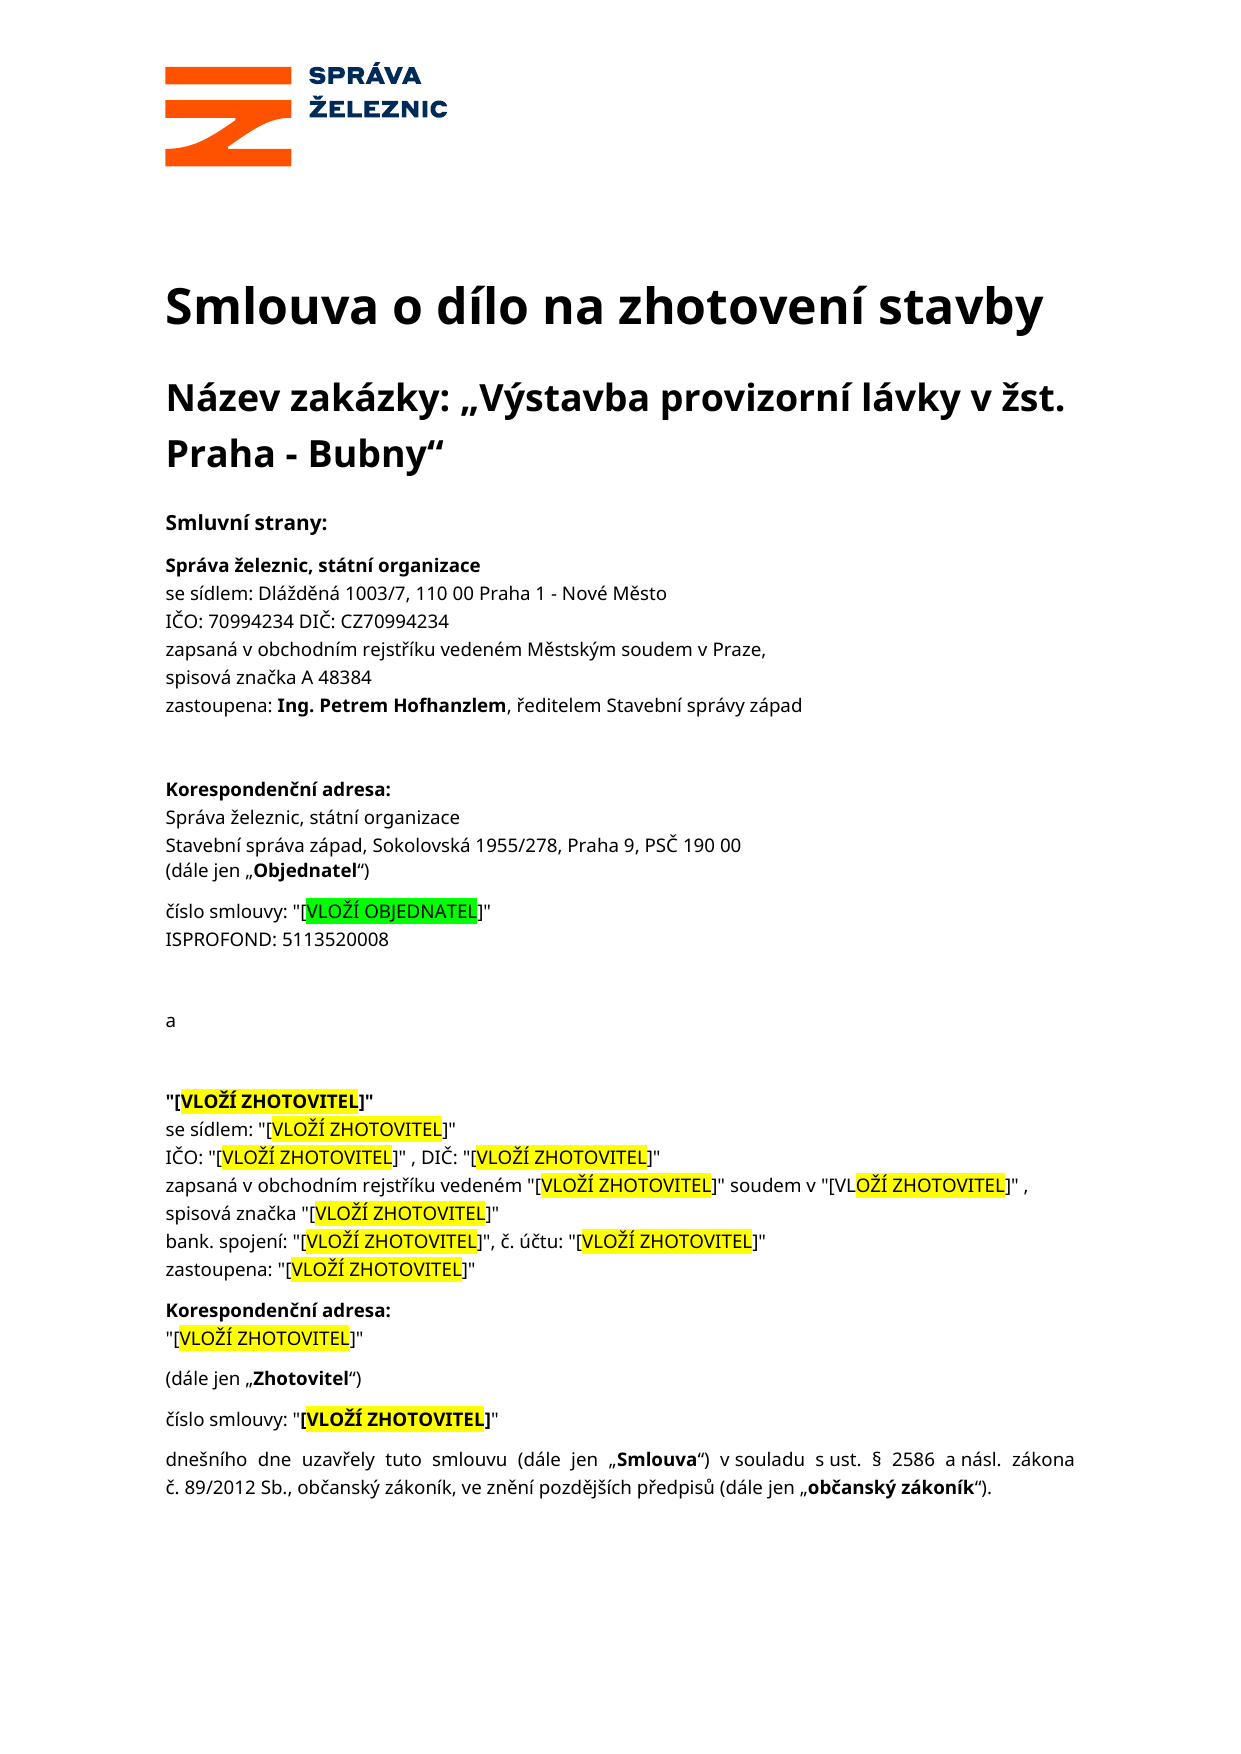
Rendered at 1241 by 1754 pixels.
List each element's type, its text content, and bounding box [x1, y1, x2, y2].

text zapsaná v obchodním rejstříku vedeném "[VLOŽÍ ZHOTOVITEL]" soudem v "[VLOŽÍ ZHOTOVITEL]" , [165, 1172, 1075, 1198]
text spisová značka "[VLOŽÍ ZHOTOVITEL]" [485, 1201, 1075, 1226]
text se sídlem: Dlážděná 1003/7, 110 00 Praha 1 - Nové Město [165, 580, 1075, 606]
text Korespondenční adresa: [165, 776, 1075, 802]
text zastoupena: "[VLOŽÍ ZHOTOVITEL]" [462, 1257, 1075, 1282]
text číslo smlouvy: "[VLOŽÍ ZHOTOVITEL]" [165, 1406, 306, 1432]
text ISPROFOND: 5113520008 [165, 926, 1075, 952]
text zastoupena: "[VLOŽÍ ZHOTOVITEL]" [165, 1257, 291, 1282]
text bank. spojení: "[VLOŽÍ ZHOTOVITEL]", č. účtu: "[VLOŽÍ ZHOTOVITEL]" [165, 1228, 1075, 1254]
text Správa železnic, státní organizace [165, 552, 1075, 578]
text spisová značka "[VLOŽÍ ZHOTOVITEL]" [165, 1201, 315, 1226]
text Správa železnic, státní organizace [165, 804, 1075, 830]
text (dále jen „Zhotovitel“) [165, 1366, 1075, 1391]
text Stavební správa západ, Sokolovská 1955/278, Praha 9, PSČ 190 00 [165, 832, 1075, 858]
text číslo smlouvy: "[VLOŽÍ OBJEDNATEL]" [477, 898, 1075, 924]
text se sídlem: "[VLOŽÍ ZHOTOVITEL]" [165, 1116, 272, 1142]
text (dále jen „Objednatel“) [165, 858, 1075, 883]
text dnešního dne uzavřely tuto smlouvu (dále jen „Smlouva“) v souladu s ust. § 2586 a násl. zákona č. 89/2012 Sb., občanský zákoník, ve znění pozdějších předpisů (dále jen „občanský zákoník“). [165, 1447, 1075, 1500]
text Smlouva o dílo na zhotovení stavby [165, 271, 1075, 339]
text zastoupena: Ing. Petrem Hofhanzlem, ředitelem Stavební správy západ [165, 692, 1075, 718]
text číslo smlouvy: "[VLOŽÍ ZHOTOVITEL]" [484, 1406, 1075, 1432]
text číslo smlouvy: "[VLOŽÍ OBJEDNATEL]" [165, 898, 306, 924]
text Smluvní strany: [165, 508, 1075, 537]
text IČO: 70994234 DIČ: CZ70994234 [165, 608, 1075, 634]
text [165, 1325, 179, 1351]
text spisová značka A 48384 [165, 664, 1075, 690]
text "[VLOŽÍ ZHOTOVITEL]" [165, 1088, 1075, 1114]
text Název zakázky: „Výstavba provizorní lávky v žst. Praha - Bubny“ [165, 371, 1075, 478]
text se sídlem: "[VLOŽÍ ZHOTOVITEL]" [442, 1116, 1075, 1142]
text Korespondenční adresa: [165, 1297, 1075, 1323]
text a [165, 1007, 1075, 1033]
text "[VLOŽÍ ZHOTOVITEL]" [349, 1325, 1075, 1351]
text zapsaná v obchodním rejstříku vedeném Městským soudem v Praze, [165, 636, 1075, 662]
text IČO: "[VLOŽÍ ZHOTOVITEL]" , DIČ: "[VLOŽÍ ZHOTOVITEL]" [165, 1144, 1075, 1170]
